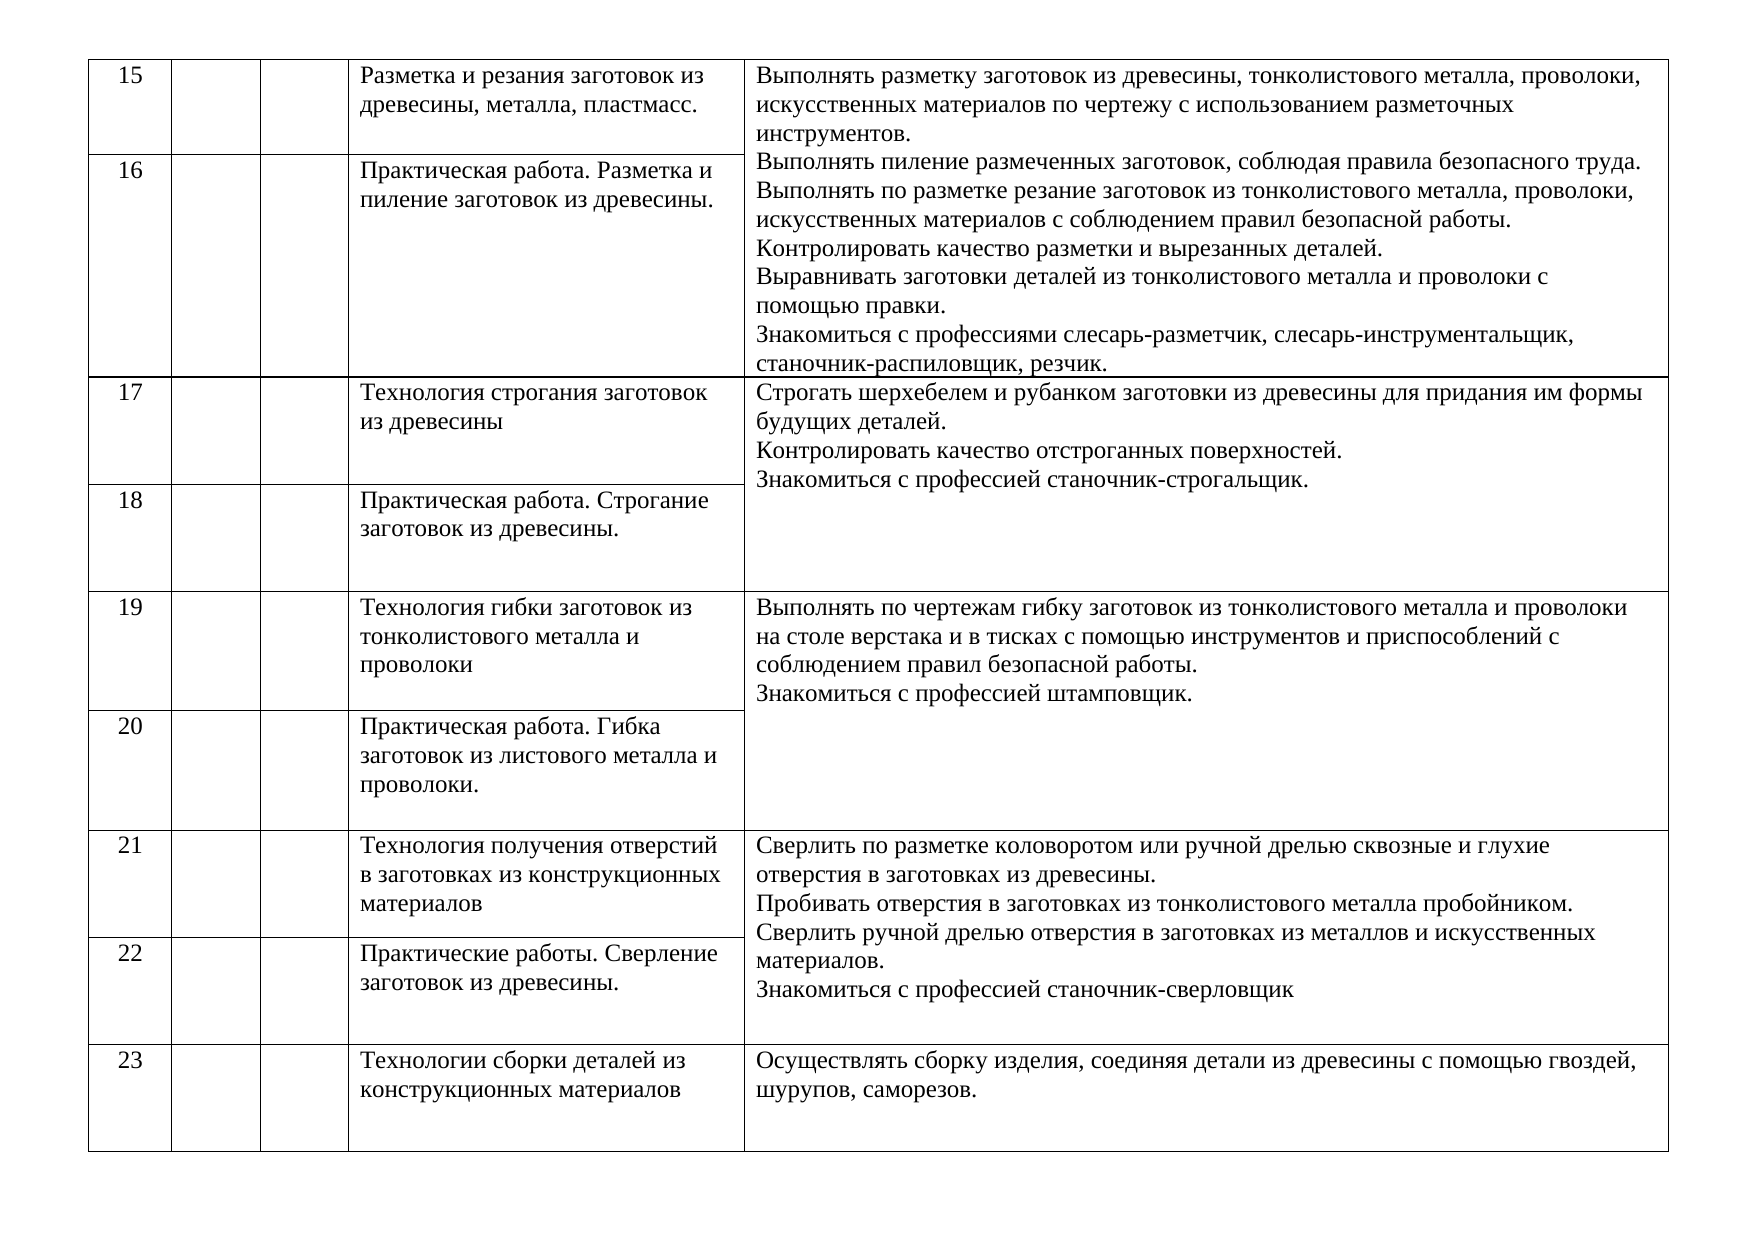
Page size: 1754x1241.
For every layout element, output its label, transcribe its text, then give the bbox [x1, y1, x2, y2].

table_cell [261, 592, 348, 710]
table_cell [261, 60, 348, 154]
table_cell 23 [89, 1045, 171, 1151]
table_cell [172, 155, 260, 376]
table_cell Технология строгания заготовок из древесины [349, 378, 744, 484]
table_cell 22 [89, 938, 171, 1044]
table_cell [745, 1045, 1668, 1151]
table_cell 18 [89, 485, 171, 591]
table_cell Выполнять по чертежам гибку заготовок из тонколистового металла и проволоки на столе верстака и в тисках с помощью инструментов и приспособлений с соблюдением правил безопасной работы. Знакомиться с профессией штамповщик. [745, 592, 1668, 829]
table_cell [172, 831, 260, 937]
table_cell [172, 485, 260, 591]
table_cell Строгать шерхебелем и рубанком заготовки из древесины для придания им формы будущих деталей. Контролировать качество отстроганных поверхностей. Знакомиться с профессией станочник-строгальщик. [745, 378, 1668, 591]
table_cell 16 [89, 155, 171, 376]
table_cell [261, 1045, 348, 1151]
table_cell Практическая работа. Разметка и пиление заготовок из древесины. [349, 155, 744, 376]
table_cell Практическая работа. Строгание заготовок из древесины. [349, 485, 744, 591]
table_cell Технология гибки заготовок из тонколистового металла и проволоки [349, 592, 744, 710]
table_cell 21 [89, 831, 171, 937]
table_cell [261, 485, 348, 591]
table_cell [172, 938, 260, 1044]
table_cell [261, 378, 348, 484]
table_cell [261, 155, 348, 376]
table_cell Практические работы. Сверление заготовок из древесины. [349, 938, 744, 1044]
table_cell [349, 1045, 744, 1151]
table_cell [172, 1045, 260, 1151]
table_cell Выполнять разметку заготовок из древесины, тонколистового металла, проволоки, искусственных материалов по чертежу с использованием разметочных инструментов. Выполнять пиление размеченных заготовок, соблюдая правила безопасного труда. Выполнять по разметке резание заготовок из тонколистового металла, проволоки, искусственных материалов с соблюдением правил безопасной работы. Контролировать качество разметки и вырезанных деталей. Выравнивать заготовки деталей из тонколистового металла и проволоки с помощью правки. Знакомиться с профессиями слесарь-разметчик, слесарь-инструментальщик, станочник-распиловщик, резчик. [745, 60, 1668, 376]
table_cell Технология получения отверстий в заготовках из конструкционных материалов [349, 831, 744, 937]
table_cell [172, 60, 260, 154]
table_cell 19 [89, 592, 171, 710]
table_cell 15 [89, 60, 171, 154]
table_cell [172, 592, 260, 710]
table_cell Сверлить по разметке коловоротом или ручной дрелью сквозные и глухие отверстия в заготовках из древесины. Пробивать отверстия в заготовках из тонколистового металла пробойником. Сверлить ручной дрелью отверстия в заготовках из металлов и искусственных материалов. Знакомиться с профессией станочник-сверловщик [745, 831, 1668, 1044]
table_cell [261, 938, 348, 1044]
table_cell Практическая работа. Гибка заготовок из листового металла и проволоки. [349, 711, 744, 829]
table_cell 20 [89, 711, 171, 829]
table_cell 17 [89, 378, 171, 484]
table_cell [172, 711, 260, 829]
table_cell Разметка и резания заготовок из древесины, металла, пластмасс. [349, 60, 744, 154]
table_cell [261, 831, 348, 937]
table_cell [261, 711, 348, 829]
table_cell [172, 378, 260, 484]
